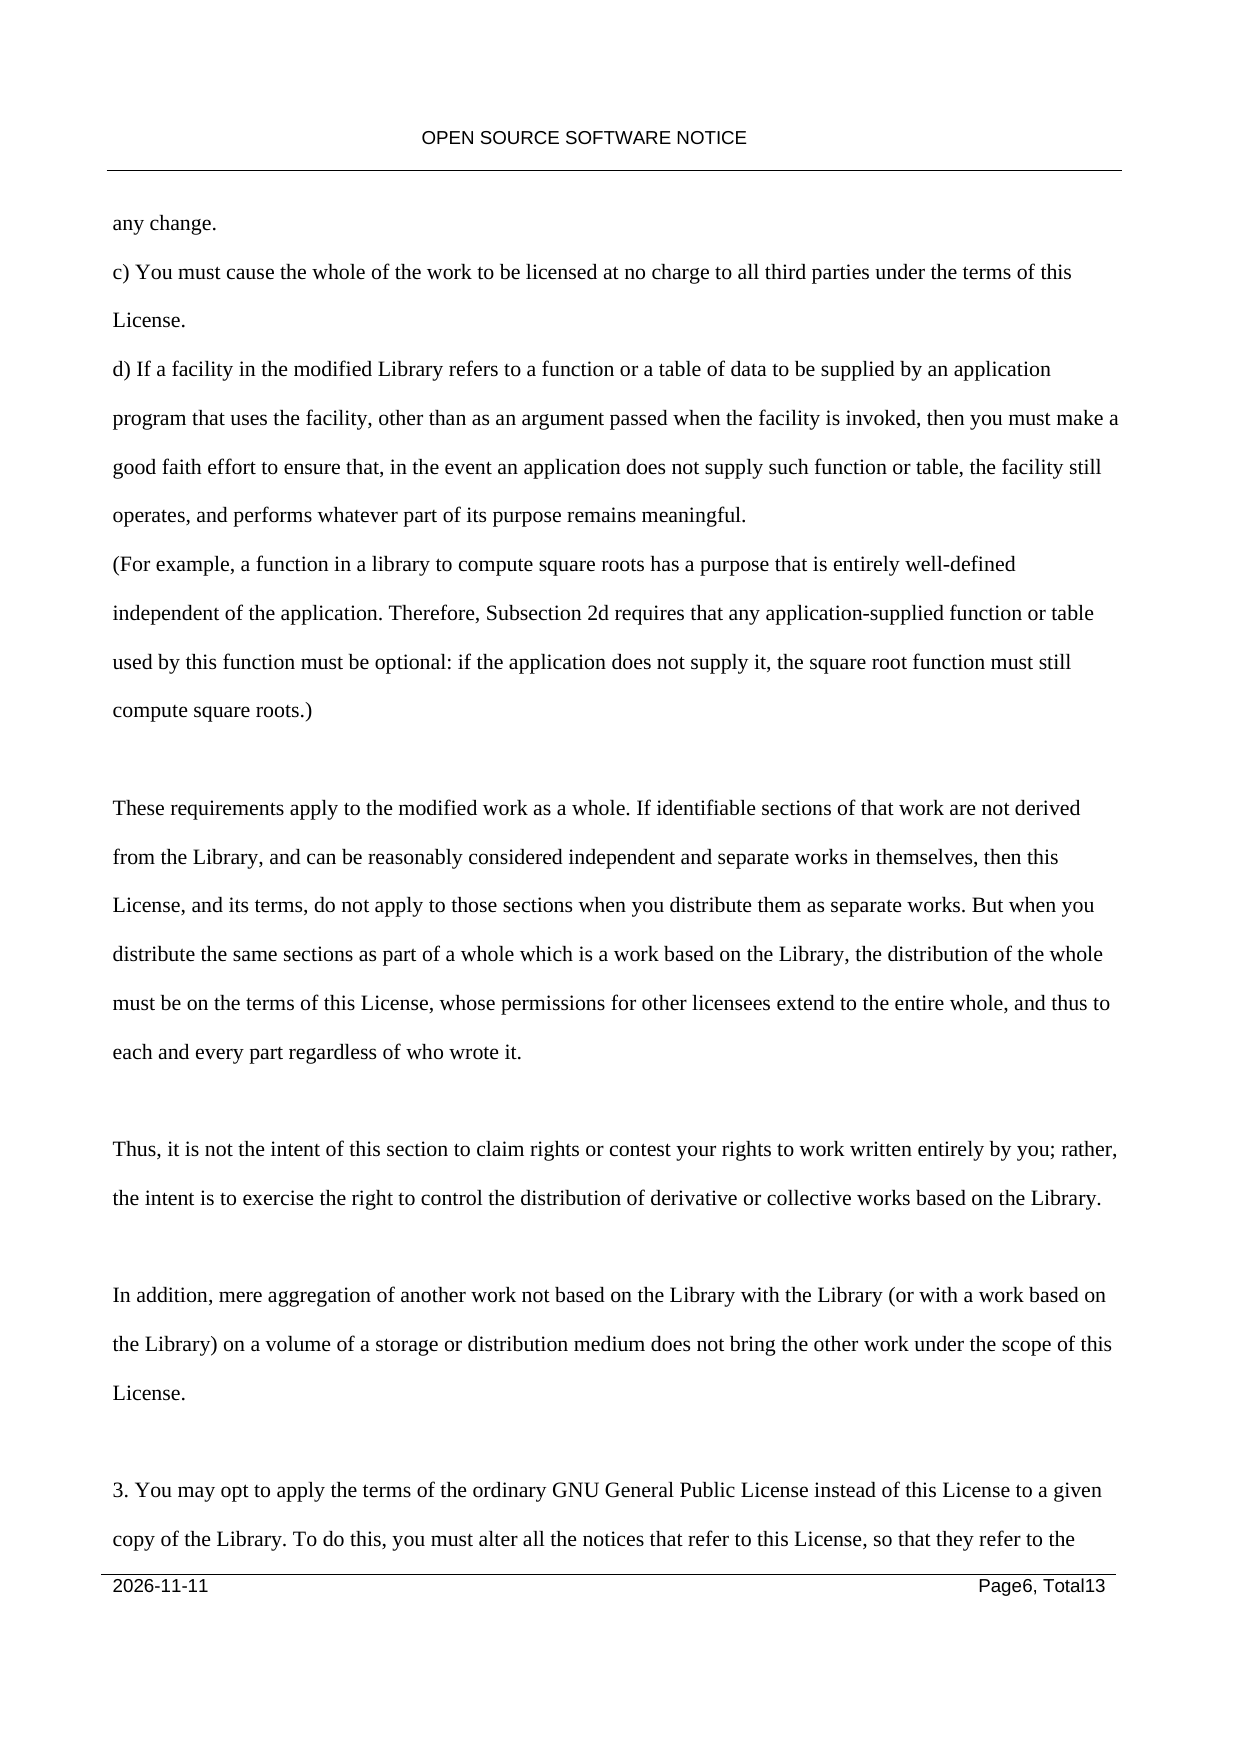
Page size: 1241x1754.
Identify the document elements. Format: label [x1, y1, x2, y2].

text [112, 206, 1128, 1555]
